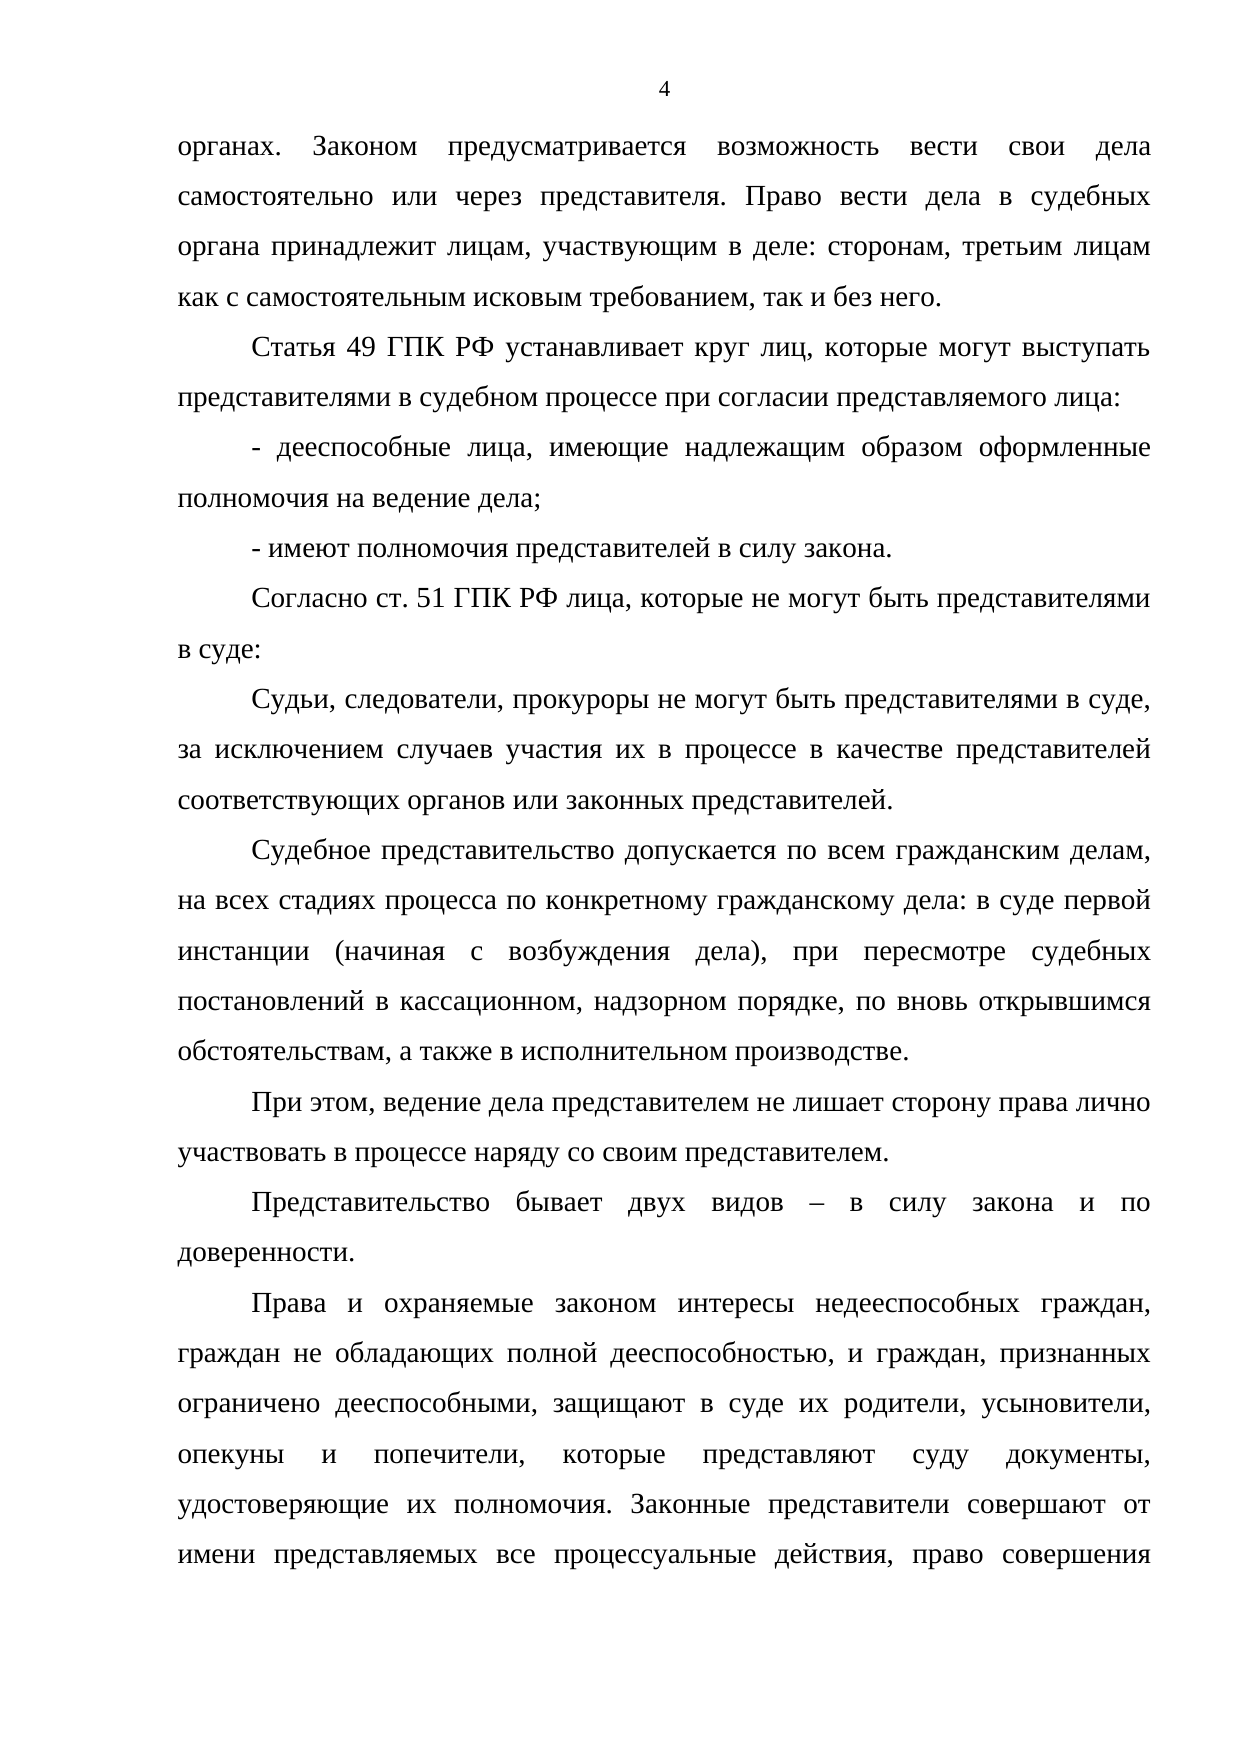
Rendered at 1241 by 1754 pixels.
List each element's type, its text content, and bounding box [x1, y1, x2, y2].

text Согласно ст. 51 ГПК РФ лица, которые не могут быть представителями в суде: [177, 581, 1152, 664]
text - дееспособные лица, имеющие надлежащим образом оформленные полномочия на ведение дела; [177, 429, 1152, 513]
text - имеют полномочия представителей в силу закона. [177, 530, 1152, 564]
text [177, 128, 1152, 312]
text Представительство бывает двух видов – в силу закона и по доверенности. [177, 1184, 1152, 1268]
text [177, 1285, 1152, 1570]
text При этом, ведение дела представителем не лишает сторону права лично участвовать в процессе наряду со своим представителем. [177, 1084, 1152, 1167]
text Статья 49 ГПК РФ устанавливает круг лиц, которые могут выступать представителями в судебном процессе при согласии представляемого лица: [177, 329, 1152, 413]
text Судьи, следователи, прокуроры не могут быть представителями в суде, за исключением случаев участия их в процессе в качестве представителей соответствующих органов или законных представителей. [177, 681, 1152, 815]
text Судебное представительство допускается по всем гражданским делам, на всех стадиях процесса по конкретному гражданскому дела: в суде первой инстанции (начиная с возбуждения дела), при пересмотре судебных постановлений в кассационном, надзорном порядке, по вновь открывшимся обстоятельствам, а также в исполнительном производстве. [177, 832, 1152, 1067]
